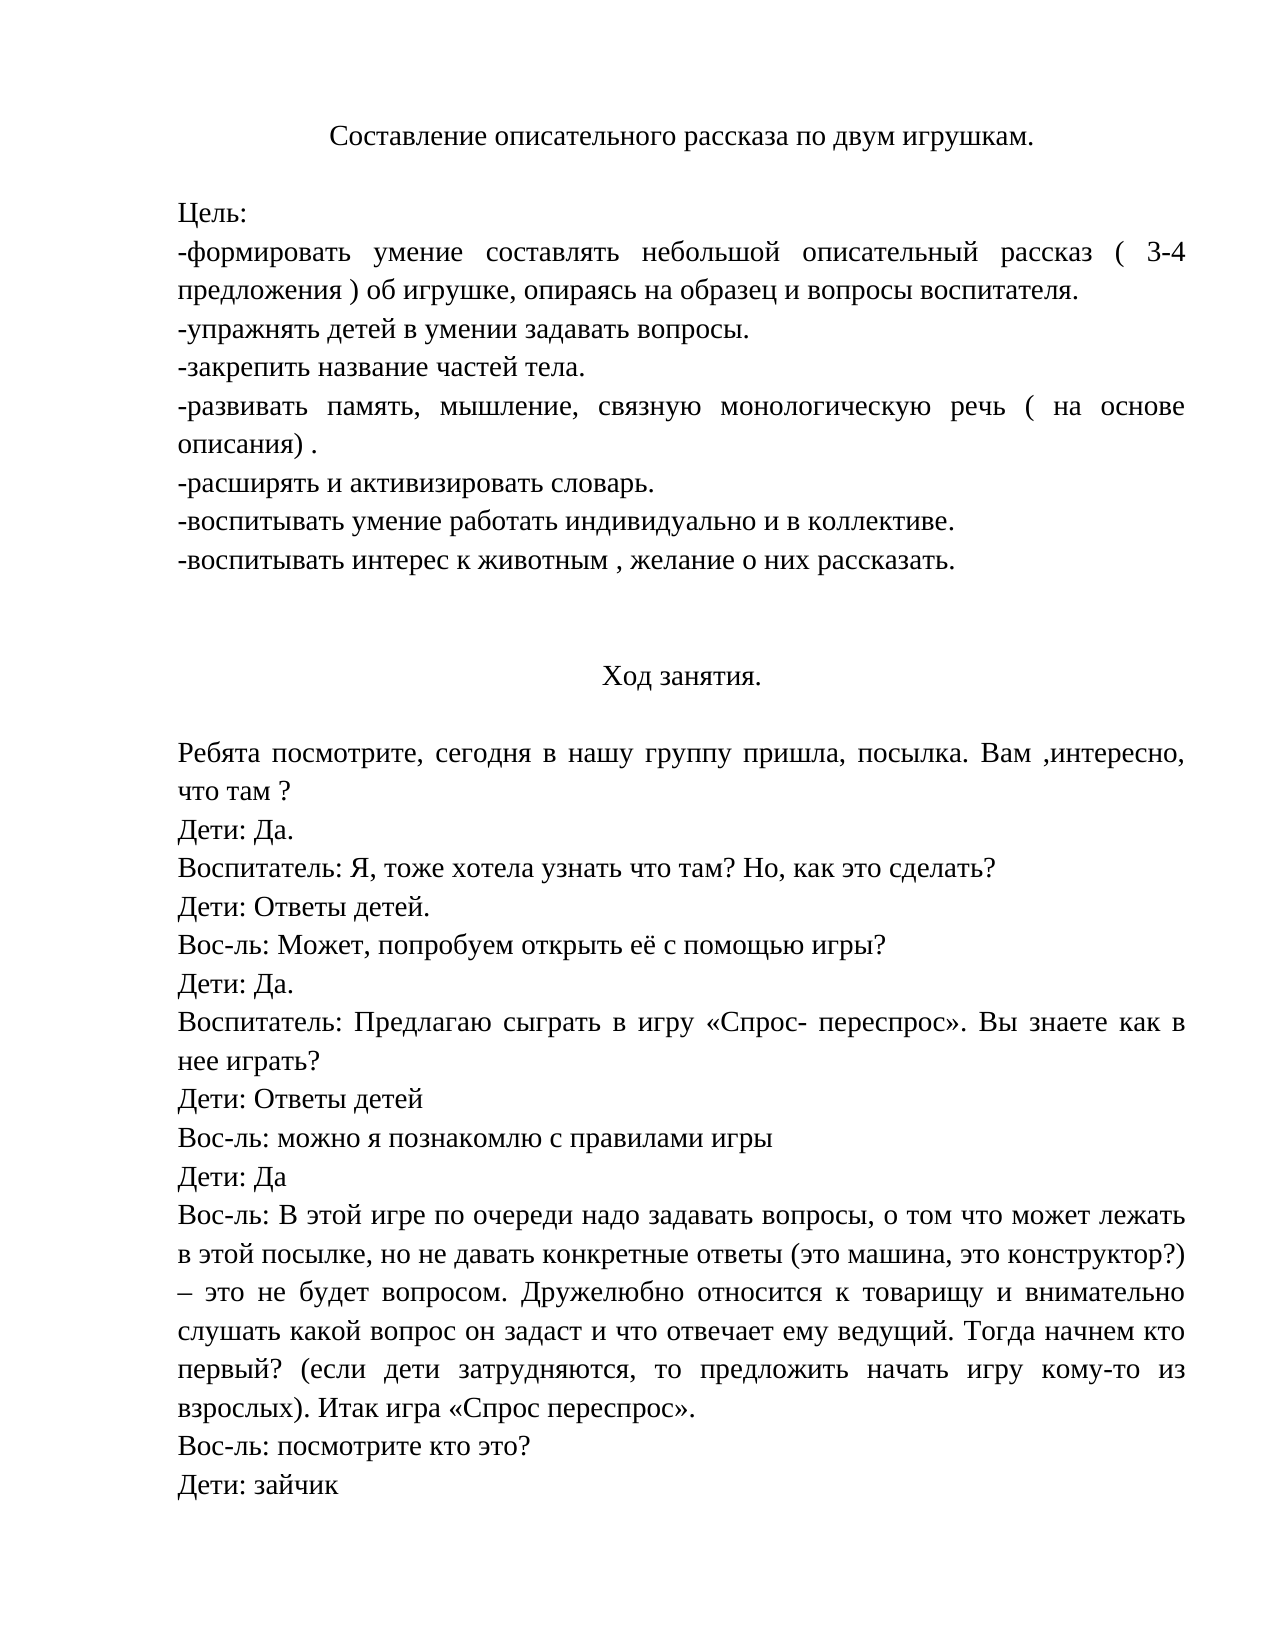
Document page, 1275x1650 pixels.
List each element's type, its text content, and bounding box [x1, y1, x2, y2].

text Ребята посмотрите, сегодня в нашу группу пришла, посылка. Вам ,интересно, что там ? [177, 735, 1186, 807]
text Вос-ль: посмотрите кто это? [177, 1428, 1186, 1462]
text -формировать умение составлять небольшой описательный рассказ ( 3-4 предложения ) об игрушке, опираясь на образец и вопросы воспитателя. [177, 234, 1186, 306]
text -воспитывать интерес к животным , желание о них рассказать. [177, 542, 1186, 576]
text -упражнять детей в умении задавать вопросы. [177, 311, 1186, 344]
text -развивать память, мышление, связную монологическую речь ( на основе описания) . [177, 388, 1186, 460]
text Дети: Да [177, 1159, 1186, 1192]
text -закрепить название частей тела. [177, 349, 1186, 383]
text Воспитатель: Предлагаю сыграть в игру «Спрос- переспрос». Вы знаете как в нее играть? [177, 1004, 1186, 1077]
text -воспитывать умение работать индивидуально и в коллективе. [177, 503, 1186, 537]
text Вос-ль: можно я познакомлю с правилами игры [177, 1120, 1186, 1154]
text Цель: [177, 195, 1186, 229]
text Дети: Да. [177, 812, 1186, 845]
text Дети: Ответы детей [177, 1082, 1186, 1115]
text Дети: зайчик [177, 1467, 1186, 1501]
text -расширять и активизировать словарь. [177, 465, 1186, 498]
text Дети: Ответы детей. [177, 889, 1186, 922]
text Вос-ль: Может, попробуем открыть её с помощью игры? [177, 927, 1186, 961]
text Дети: Да. [177, 966, 1186, 999]
text Воспитатель: Я, тоже хотела узнать что там? Но, как это сделать? [177, 850, 1186, 884]
text Вос-ль: В этой игре по очереди надо задавать вопросы, о том что может лежать в этой посылке, но не давать конкретные ответы (это машина, это конструктор?) – это не будет вопросом. Дружелюбно относится к товарищу и внимательно слушать какой вопрос он задаст и что отвечает ему ведущий. Тогда начнем кто первый? (если дети затрудняются, то предложить начать игру кому-то из взрослых). Итак игра «Спрос переспрос». [177, 1197, 1186, 1423]
text Ход занятия. [177, 658, 1186, 691]
text Составление описательного рассказа по двум игрушкам. [177, 118, 1186, 152]
